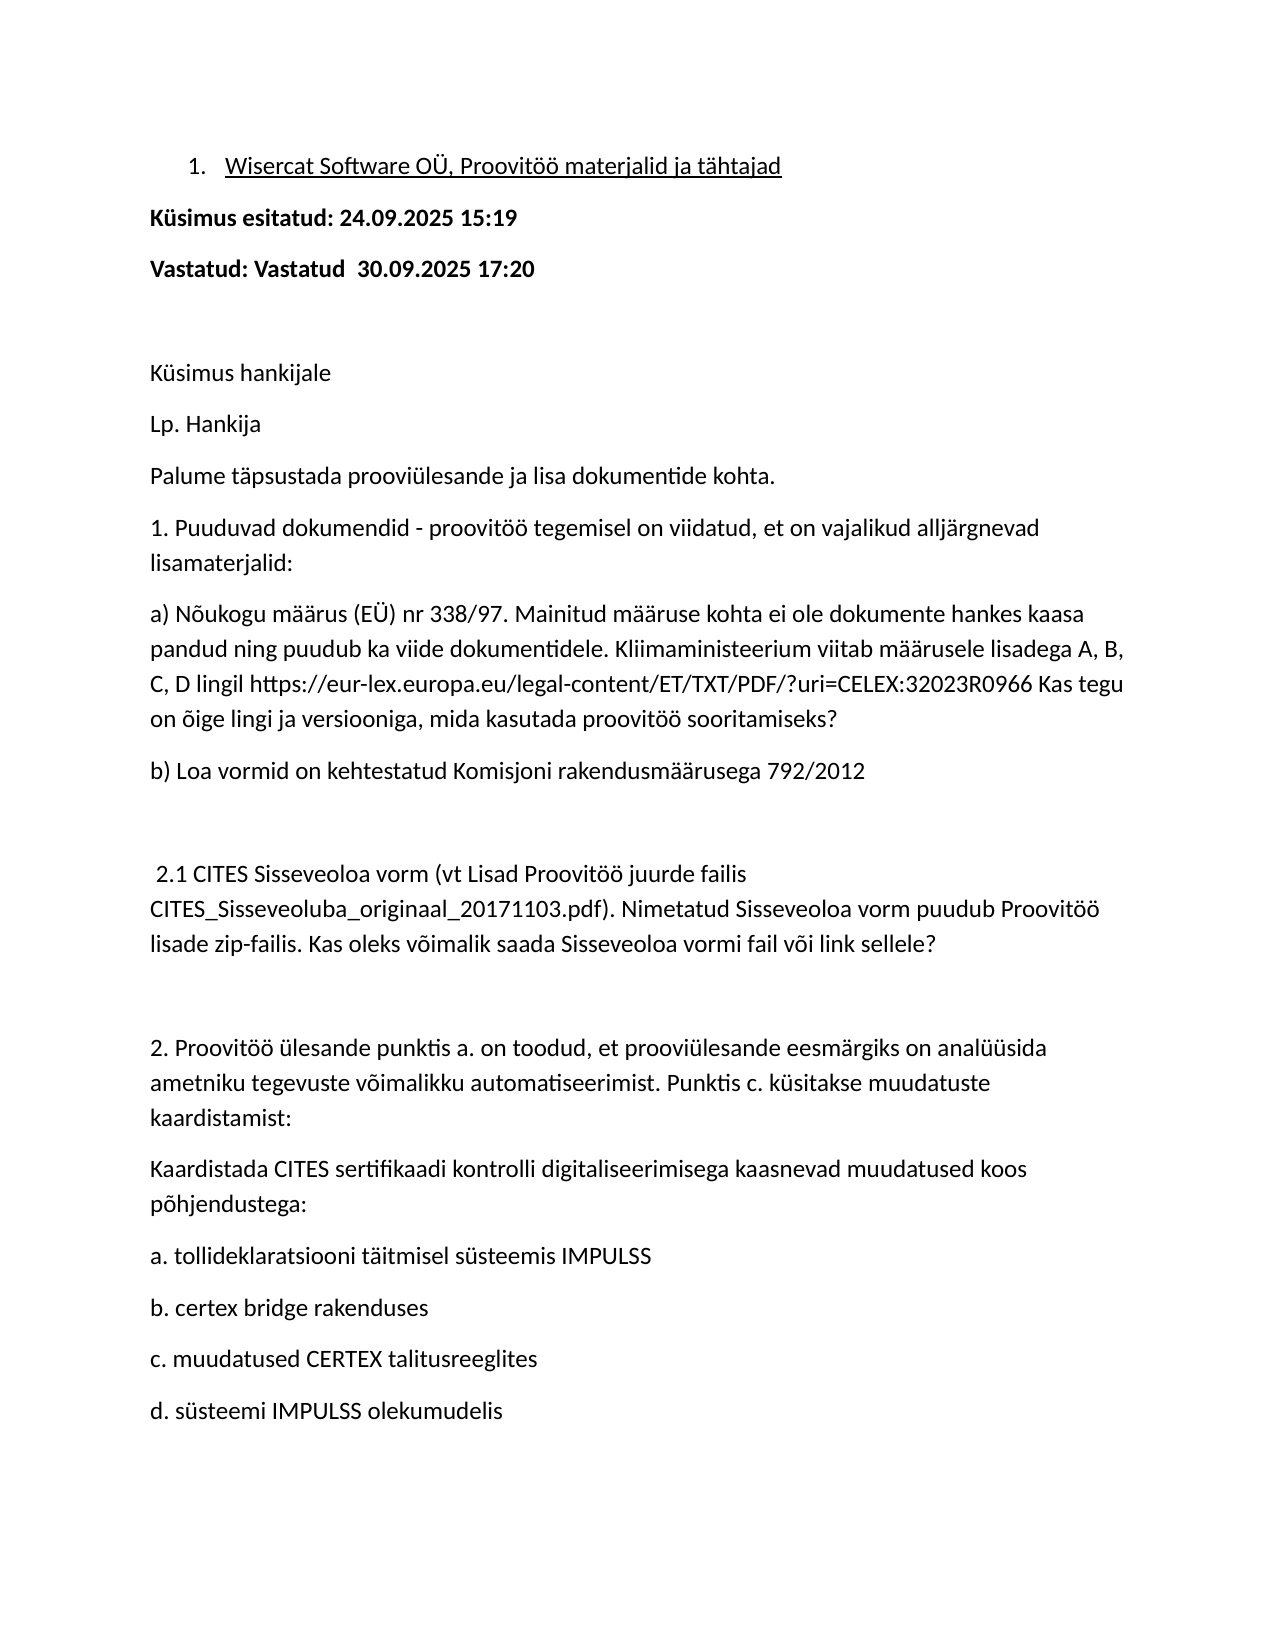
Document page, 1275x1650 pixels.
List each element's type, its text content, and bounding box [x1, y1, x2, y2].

text Küsimus hankijale [150, 357, 1125, 387]
text a) Nõukogu määrus (EÜ) nr 338/97. Mainitud määruse kohta ei ole dokumente hankes kaasa pandud ning puudub ka viide dokumentidele. Kliimaministeerium viitab määrusele lisadega A, B, C, D lingil https://eur-lex.europa.eu/legal-content/ET/TXT/PDF/?uri=CELEX:32023R0966 Kas tegu on õige lingi ja versiooniga, mida kasutada proovitöö sooritamiseks? [150, 598, 1125, 734]
text b. certex bridge rakenduses [150, 1292, 1125, 1322]
text Küsimus esitatud: 24.09.2025 15:19 [150, 202, 1125, 232]
list Wisercat Software OÜ, Proovitöö materjalid ja tähtajad [187, 150, 1125, 181]
text Kaardistada CITES sertifikaadi kontrolli digitaliseerimisega kaasnevad muudatused koos põhjendustega: [150, 1153, 1125, 1219]
text Vastatud: Vastatud 30.09.2025 17:20 [150, 253, 1125, 284]
text 2.1 CITES Sisseveoloa vorm (vt Lisad Proovitöö juurde failis CITES_Sisseveoluba_originaal_20171103.pdf). Nimetatud Sisseveoloa vorm puudub Proovitöö lisade zip-failis. Kas oleks võimalik saada Sisseveoloa vormi fail või link sellele? [150, 858, 1125, 959]
text a. tollideklaratsiooni täitmisel süsteemis IMPULSS [150, 1240, 1125, 1271]
text Lp. Hankija [150, 408, 1125, 439]
text Palume täpsustada prooviülesande ja lisa dokumentide kohta. [150, 460, 1125, 491]
text d. süsteemi IMPULSS olekumudelis [150, 1395, 1125, 1426]
text 2. Proovitöö ülesande punktis a. on toodud, et prooviülesande eesmärgiks on analüüsida ametniku tegevuste võimalikku automatiseerimist. Punktis c. küsitakse muudatuste kaardistamist: [150, 1032, 1125, 1132]
text c. muudatused CERTEX talitusreeglites [150, 1343, 1125, 1374]
text 1. Puuduvad dokumendid - proovitöö tegemisel on viidatud, et on vajalikud alljärgnevad lisamaterjalid: [150, 512, 1125, 577]
text b) Loa vormid on kehtestatud Komisjoni rakendusmäärusega 792/2012 [150, 755, 1125, 786]
